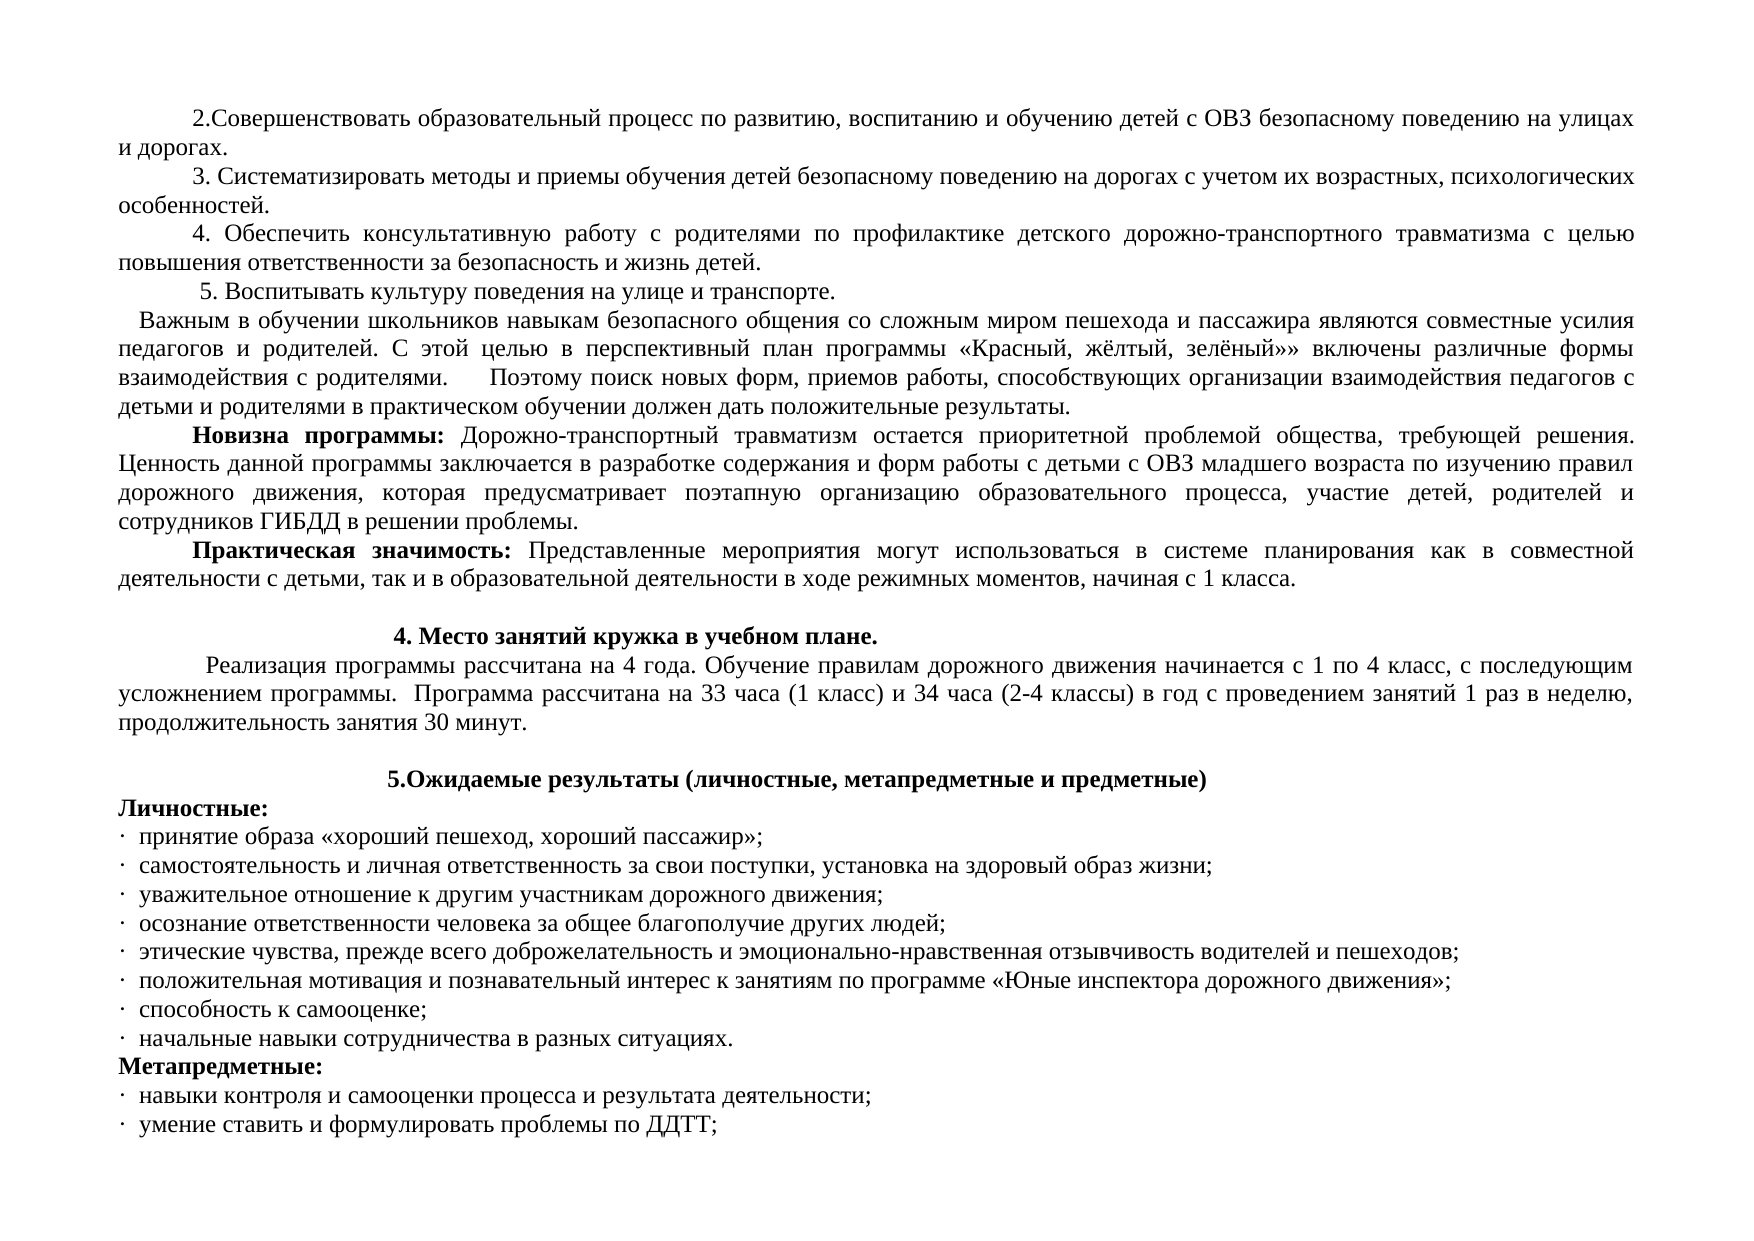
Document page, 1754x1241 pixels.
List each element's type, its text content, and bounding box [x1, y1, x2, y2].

text 2.Совершенствовать образовательный процесс по развитию, воспитанию и обучению детей с ОВЗ безопасному поведению на улицах и дорогах. [118, 103, 1636, 161]
text · положительная мотивация и познавательный интерес к занятиям по программе «Юные инспектора дорожного движения»; [118, 965, 1636, 994]
text 4. Обеспечить консультативную работу с родителями по профилактике детского дорожно-транспортного травматизма с целью повышения ответственности за безопасность и жизнь детей. [118, 218, 1636, 276]
text Метапредметные: [118, 1051, 1636, 1080]
text 5.Ожидаемые результаты (личностные, метапредметные и предметные) [118, 764, 1636, 793]
text · навыки контроля и самооценки процесса и результата деятельности; [118, 1080, 1636, 1109]
text · осознание ответственности человека за общее благополучие других людей; [118, 908, 1636, 936]
text 5. Воспитывать культуру поведения на улице и транспорте. [118, 276, 1636, 305]
text · уважительное отношение к другим участникам дорожного движения; [118, 879, 1636, 908]
text Реализация программы рассчитана на 4 года. Обучение правилам дорожного движения начинается с 1 по 4 класс, с последующим усложнением программы. Программа рассчитана на 33 часа (1 класс) и 34 часа (2-4 классы) в год с проведением занятий 1 раз в неделю, продолжительность занятия 30 минут. [118, 650, 1636, 736]
text · умение ставить и формулировать проблемы по ДДТТ; [118, 1109, 1636, 1138]
text 3. Систематизировать методы и приемы обучения детей безопасному поведению на дорогах с учетом их возрастных, психологических особенностей. [118, 161, 1636, 218]
text · самостоятельность и личная ответственность за свои поступки, установка на здоровый образ жизни; [118, 850, 1636, 879]
text Практическая значимость: Представленные мероприятия могут использоваться в системе планирования как в совместной деятельности с детьми, так и в образовательной деятельности в ходе режимных моментов, начиная с 1 класса. [118, 535, 1636, 592]
text · принятие образа «хороший пешеход, хороший пассажир»; [118, 821, 1636, 850]
text · способность к самооценке; [118, 994, 1636, 1023]
text Важным в обучении школьников навыкам безопасного общения со сложным миром пешехода и пассажира являются совместные усилия педагогов и родителей. С этой целью в перспективный план программы «Красный, жёлтый, зелёный»» включены различные формы взаимодействия с родителями. Поэтому поиск новых форм, приемов работы, способствующих организации взаимодействия педагогов с детьми и родителями в практическом обучении должен дать положительные результаты. [118, 305, 1636, 420]
text 4. Место занятий кружка в учебном плане. [118, 621, 1636, 650]
text · этические чувства, прежде всего доброжелательность и эмоционально-нравственная отзывчивость водителей и пешеходов; [118, 936, 1636, 965]
text · начальные навыки сотрудничества в разных ситуациях. [118, 1023, 1636, 1051]
text Новизна программы: Дорожно-транспортный травматизм остается приоритетной проблемой общества, требующей решения. Ценность данной программы заключается в разработке содержания и форм работы с детьми с ОВЗ младшего возраста по изучению правил дорожного движения, которая предусматривает поэтапную организацию образовательного процесса, участие детей, родителей и сотрудников ГИБДД в решении проблемы. [118, 420, 1636, 535]
text Личностные: [118, 793, 1636, 821]
